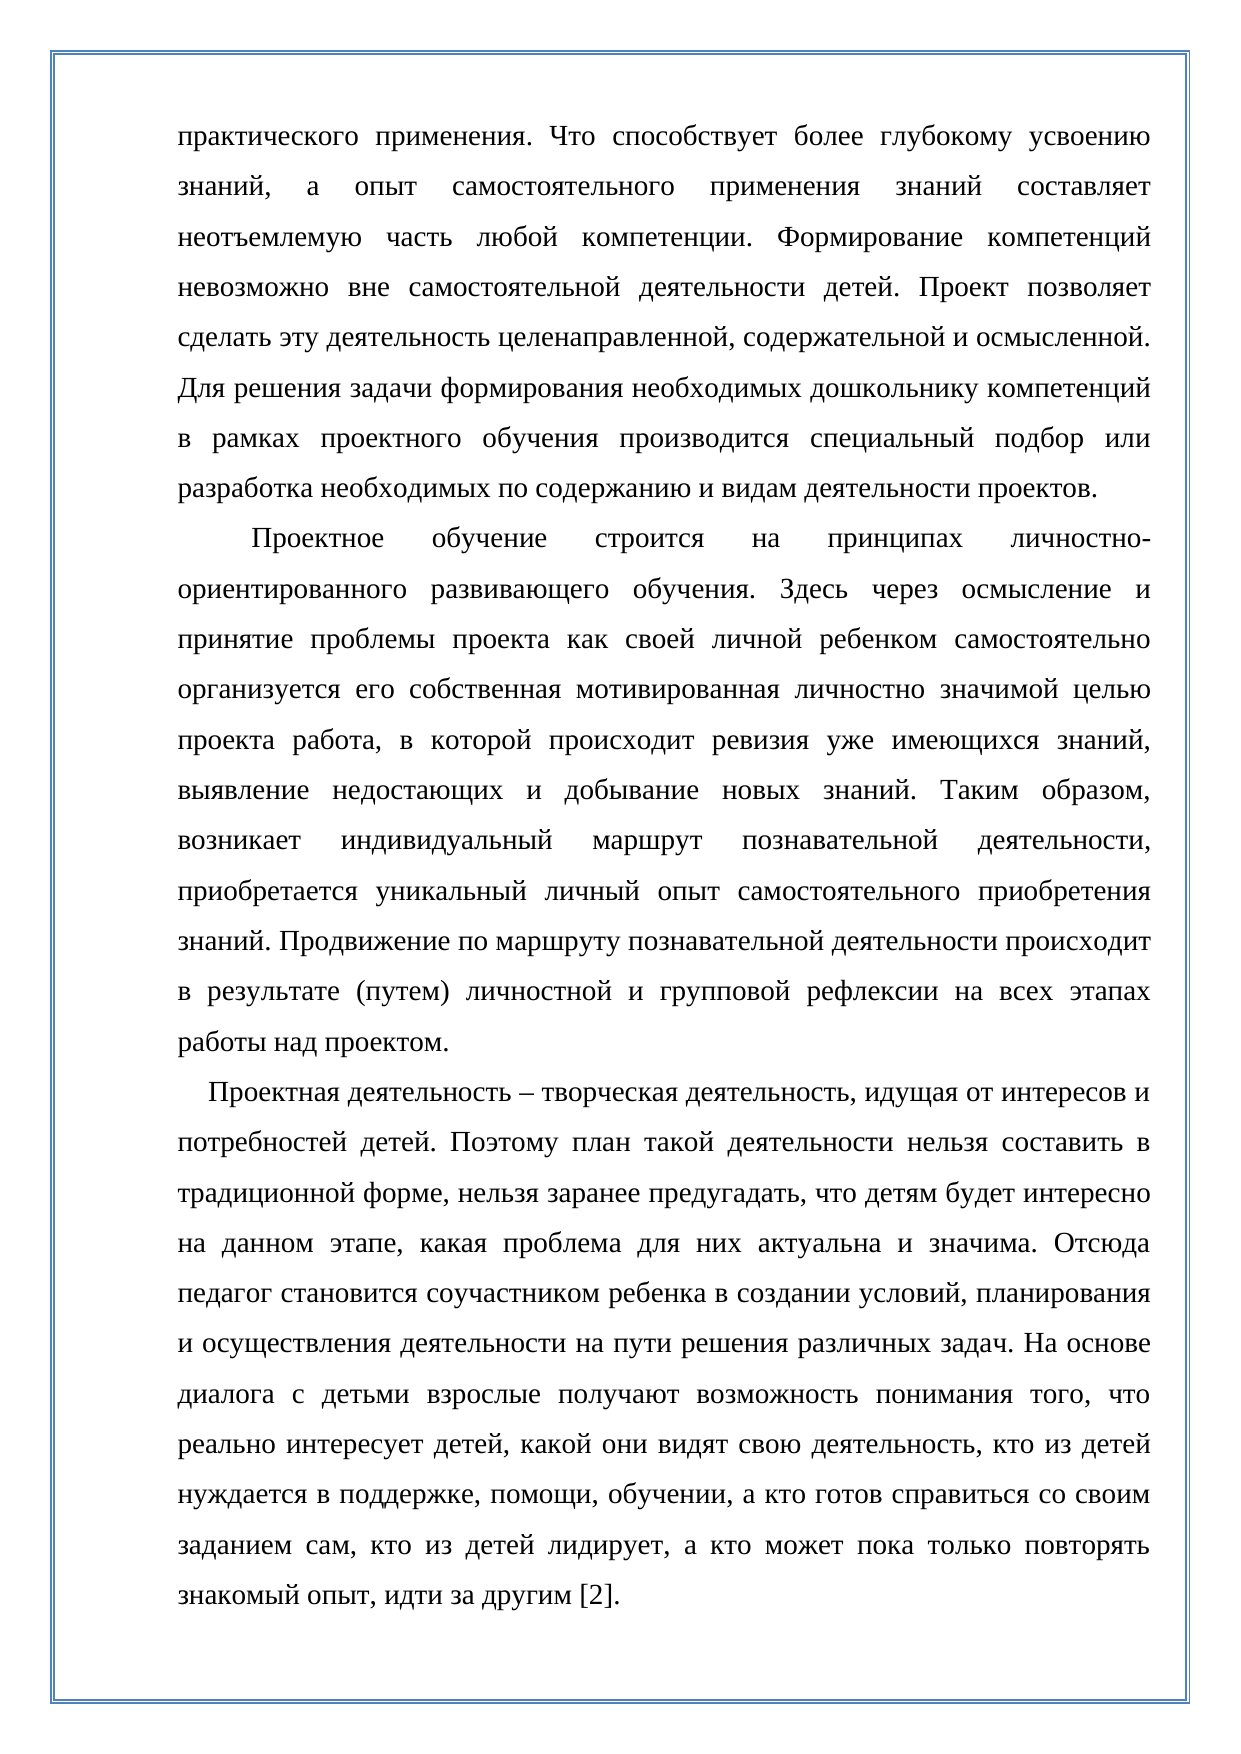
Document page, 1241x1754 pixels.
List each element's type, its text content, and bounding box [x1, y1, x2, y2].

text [177, 118, 1152, 504]
text Проектное обучение строится на принципах личностно-ориентированного развивающего обучения. Здесь через осмысление и принятие проблемы проекта как своей личной ребенком самостоятельно организуется его собственная мотивированная личностно значимой целью проекта работа, в которой происходит ревизия уже имеющихся знаний, выявление недостающих и добывание новых знаний. Таким образом, возникает индивидуальный маршрут познавательной деятельности, приобретается уникальный личный опыт самостоятельного приобретения знаний. Продвижение по маршруту познавательной деятельности происходит в результате (путем) личностной и групповой рефлексии на всех этапах работы над проектом. [177, 521, 1152, 1057]
text Проектная деятельность – творческая деятельность, идущая от интересов и потребностей детей. Поэтому план такой деятельности нельзя составить в традиционной форме, нельзя заранее предугадать, что детям будет интересно на данном этапе, какая проблема для них актуальна и значима. Отсюда педагог становится соучастником ребенка в создании условий, планирования и осуществления деятельности на пути решения различных задач. На основе диалога с детьми взрослые получают возможность понимания того, что реально интересует детей, какой они видят свою деятельность, кто из детей нуждается в поддержке, помощи, обучении, а кто готов справиться со своим заданием сам, кто из детей лидирует, а кто может пока только повторять знакомый опыт, идти за другим [2]. [177, 1074, 1152, 1611]
